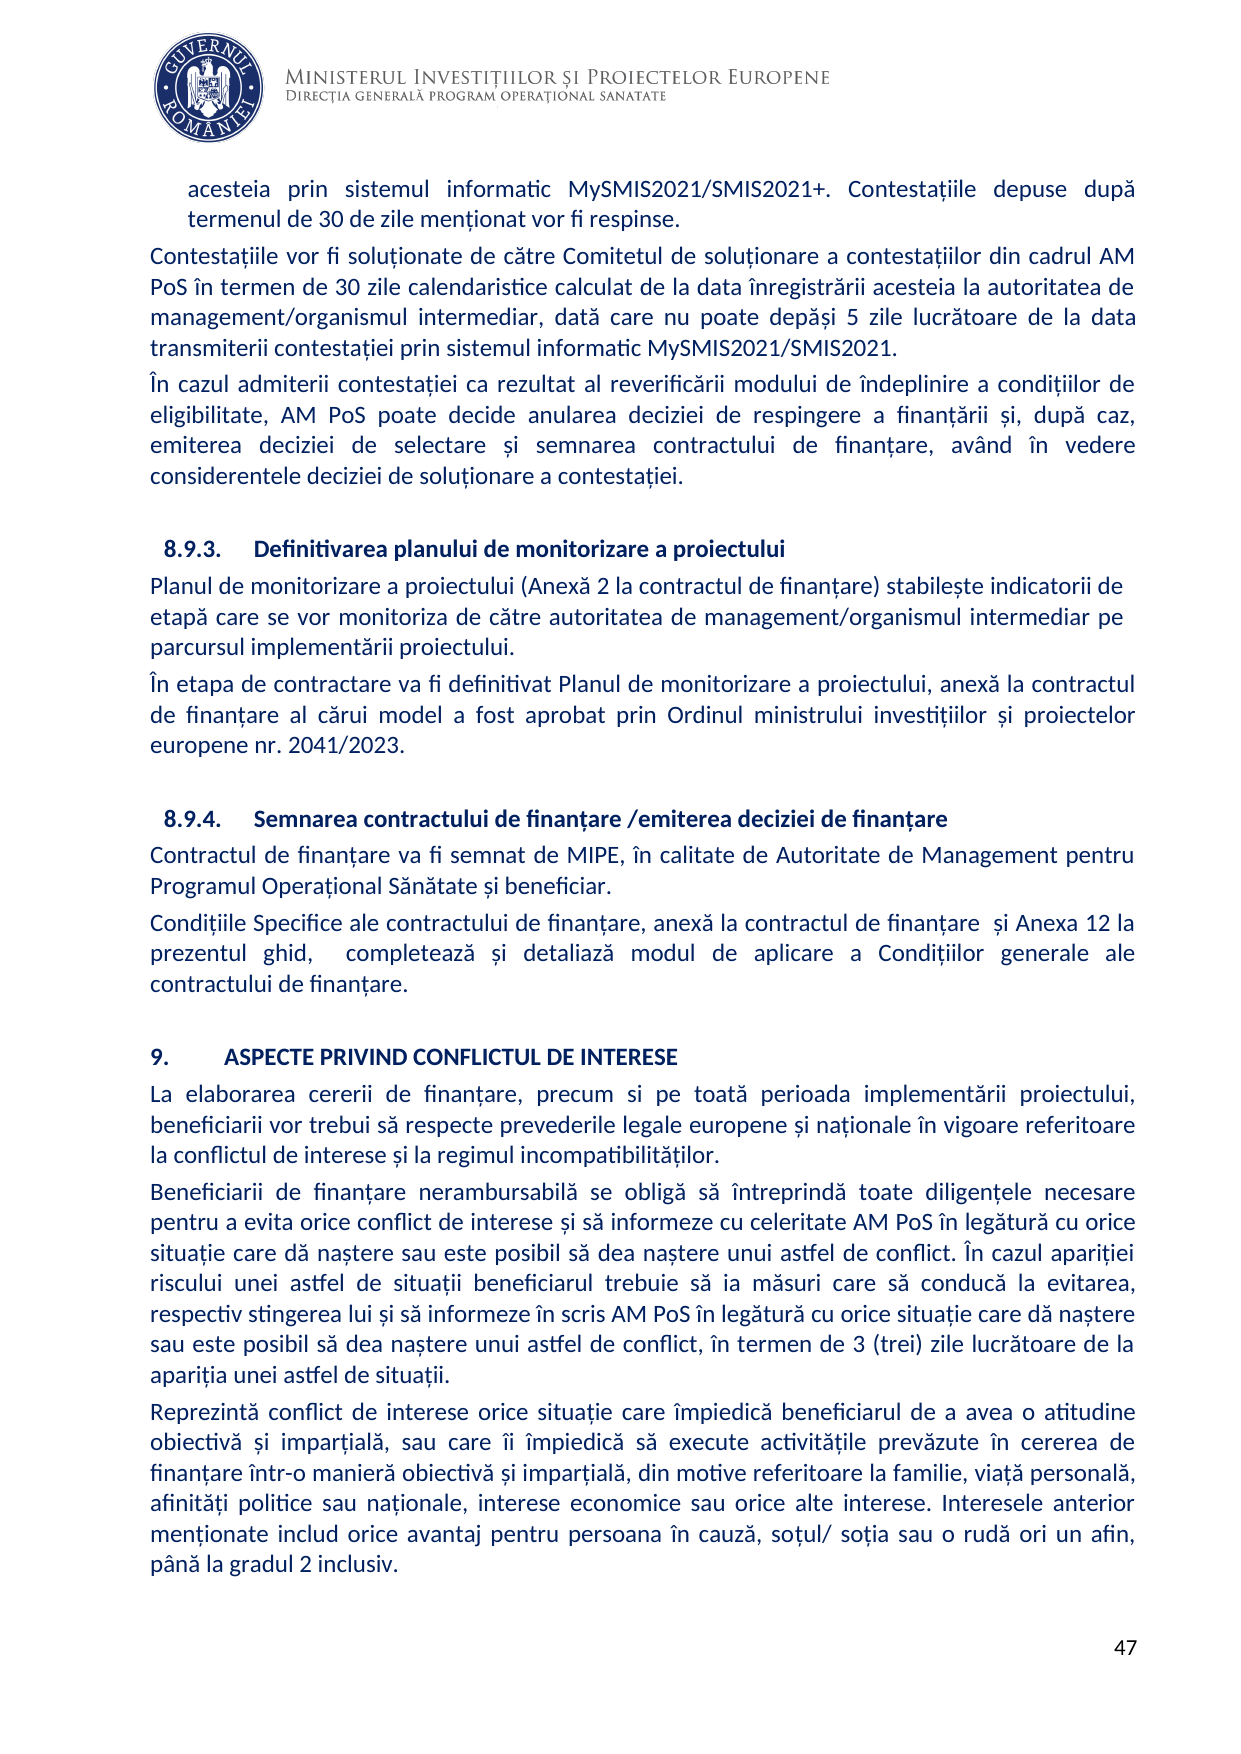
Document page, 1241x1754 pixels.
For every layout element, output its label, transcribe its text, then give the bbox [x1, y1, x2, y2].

text Reprezintă conflict de interese orice situație care împiedică beneficiarul de a avea o atitudine obiectivă şi imparțială, sau care îi împiedică să execute activitățile prevăzute în cererea de finanțare într-o manieră obiectivă şi imparțială, din motive referitoare la familie, viață personală, afinități politice sau naționale, interese economice sau orice alte interese. Interesele anterior menționate includ orice avantaj pentru persoana în cauză, soţul/ soția sau o rudă ori un afin, până la gradul 2 inclusiv. [150, 1396, 1137, 1579]
text În cazul admiterii contestației ca rezultat al reverificării modului de îndeplinire a condițiilor de eligibilitate, AM PoS poate decide anularea deciziei de respingere a finanțării și, după caz, emiterea deciziei de selectare și semnarea contractului de finanțare, având în vedere considerentele deciziei de soluționare a contestației. [150, 368, 1137, 491]
text Contestațiile vor fi soluționate de către Comitetul de soluționare a contestațiilor din cadrul AM PoS în termen de 30 zile calendaristice calculat de la data înregistrării acesteia la autoritatea de management/organismul intermediar, dată care nu poate depăşi 5 zile lucrătoare de la data transmiterii contestației prin sistemul informatic MySMIS2021/SMIS2021. [150, 240, 1137, 362]
text La elaborarea cererii de finanțare, precum si pe toată perioada implementării proiectului, beneficiarii vor trebui să respecte prevederile legale europene și naționale în vigoare referitoare la conflictul de interese şi la regimul incompatibilităților. [150, 1078, 1137, 1170]
text În etapa de contractare va fi definitivat Planul de monitorizare a proiectului, anexă la contractul de finanțare al cărui model a fost aprobat prin Ordinul ministrului investițiilor și proiectelor europene nr. 2041/2023. [150, 668, 1137, 760]
text Condițiile Specifice ale contractului de finanțare, anexă la contractul de finanțare și Anexa 12 la prezentul ghid, completează și detaliază modul de aplicare a Condițiilor generale ale contractului de finanțare. [150, 907, 1137, 998]
list Definitivarea planului de monitorizare a proiectului [164, 534, 1137, 564]
text Beneficiarii de finanțare nerambursabilă se obligă să întreprindă toate diligențele necesare pentru a evita orice conflict de interese şi să informeze cu celeritate AM PoS în legătură cu orice situație care dă naștere sau este posibil să dea naștere unui astfel de conflict. În cazul apariției riscului unei astfel de situații beneficiarul trebuie să ia măsuri care să conducă la evitarea, respectiv stingerea lui şi să informeze în scris AM PoS în legătură cu orice situație care dă naștere sau este posibil să dea naștere unui astfel de conflict, în termen de 3 (trei) zile lucrătoare de la apariția unei astfel de situații. [150, 1176, 1137, 1390]
text Planul de monitorizare a proiectului (Anexă 2 la contractul de finanțare) stabilește indicatorii de etapă care se vor monitoriza de către autoritatea de management/organismul intermediar pe parcursul implementării proiectului. [150, 570, 1125, 662]
list ASPECTE PRIVIND CONFLICTUL DE INTERESE [150, 1041, 1137, 1072]
list Semnarea contractului de finanțare /emiterea deciziei de finanțare [164, 803, 1137, 833]
text Contractul de finanțare va fi semnat de MIPE, în calitate de Autoritate de Management pentru Programul Operațional Sănătate și beneficiar. [150, 839, 1137, 901]
picture [150, 29, 854, 145]
